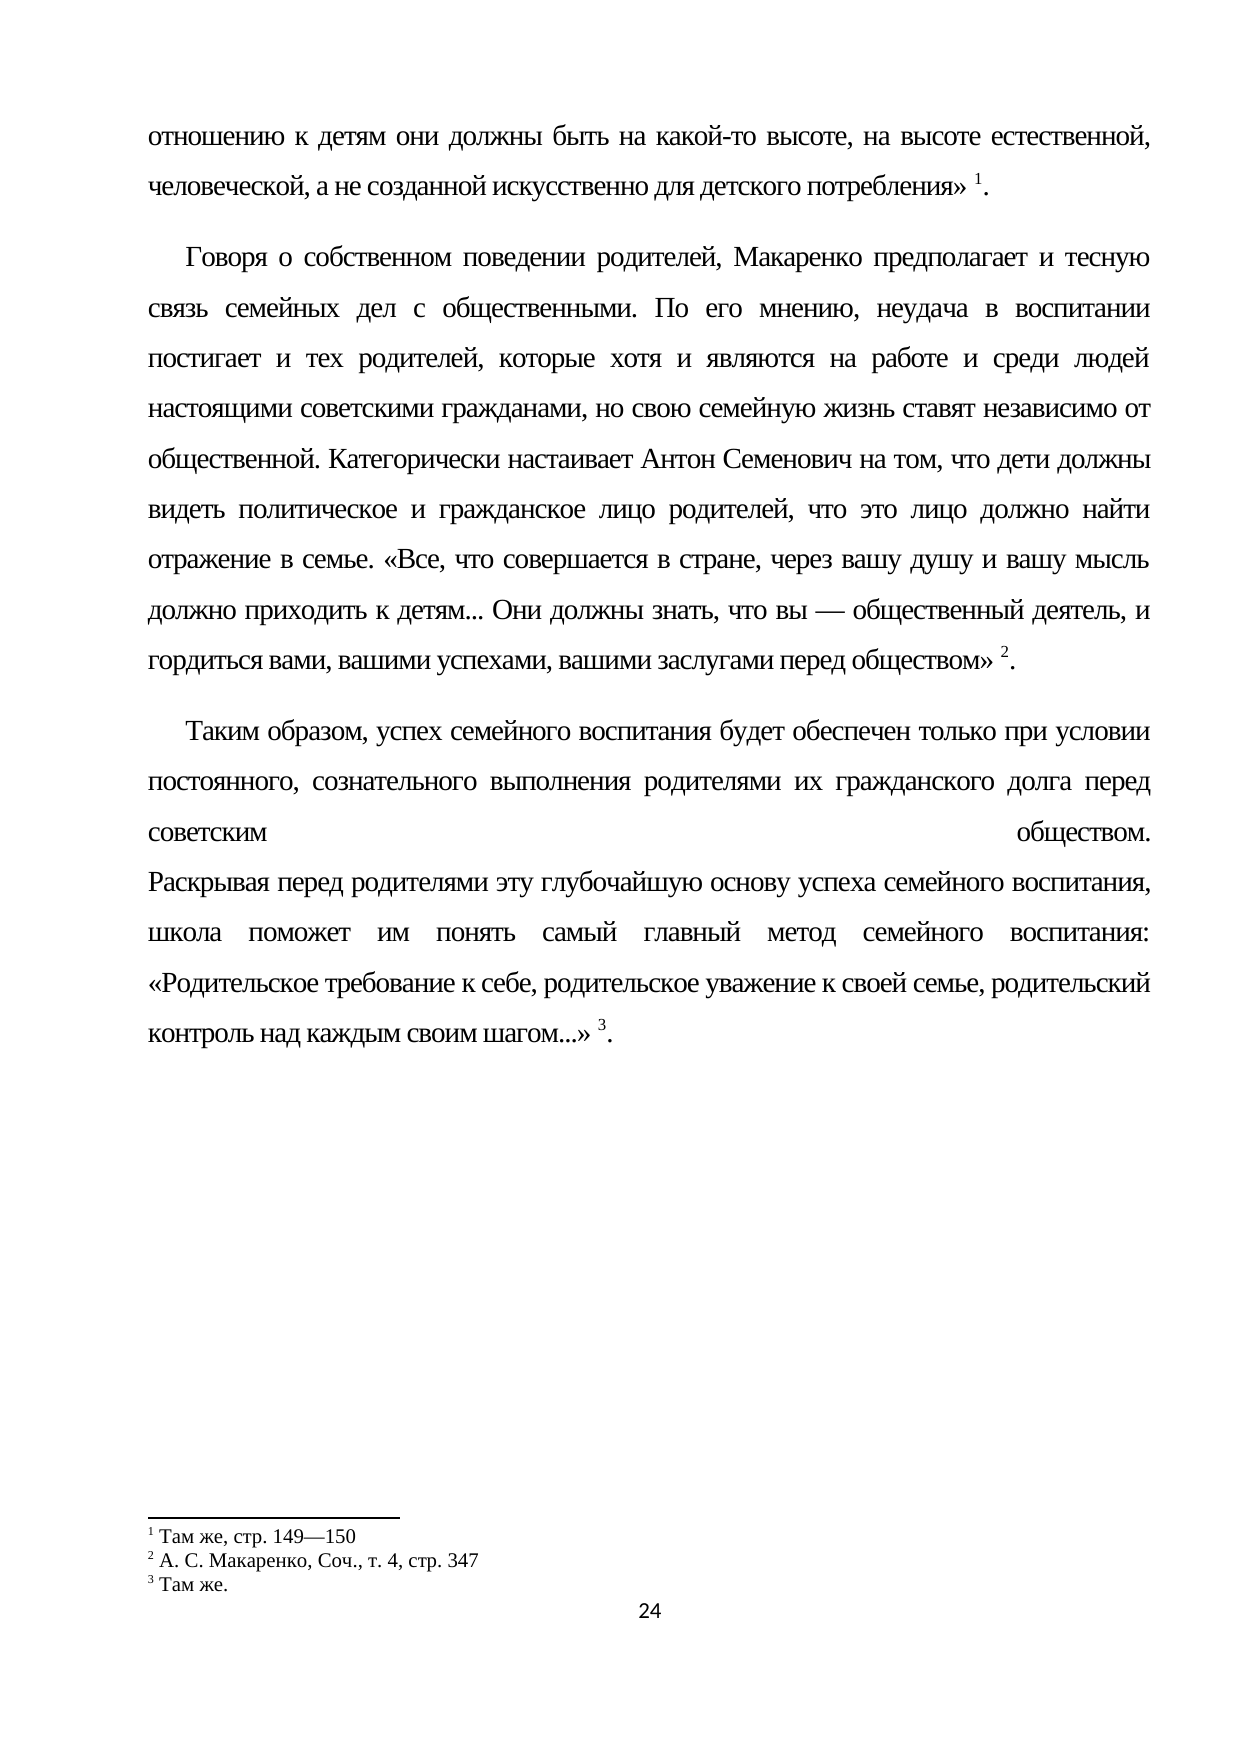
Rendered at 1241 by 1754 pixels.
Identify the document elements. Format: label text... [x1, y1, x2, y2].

text Таким образом, успех семейного воспитания будет обеспечен только при условии постоянного, сознательного выполнения родителями их гражданского долга перед советским обществом. Раскрывая перед родителями эту глубочайшую основу успеха семейного воспитания, школа поможет им понять самый главный метод семейного воспитания: «Родительское требование к себе, родительское уважение к своей семье, родительский контроль над каждым своим шагом...» . [148, 713, 1152, 1049]
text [148, 118, 1152, 202]
text Говоря о собственном поведении родителей, Макаренко предполагает и тесную связь семейных дел с общественными. По его мнению, неудача в воспитании постигает и тех родителей, которые хотя и являются на работе и среди людей настоящими советскими гражданами, но свою семейную жизнь ставят независимо от общественной. Категорически настаивает Антон Семенович на том, что дети должны видеть политическое и гражданское лицо родителей, что это лицо должно найти отражение в семье. «Все, что совершается в стране, через вашу душу и вашу мысль должно приходить к детям... Они должны знать, что вы — общественный деятель, и гордиться вами, вашими успехами, вашими заслугами перед обществом» . [148, 239, 1152, 676]
